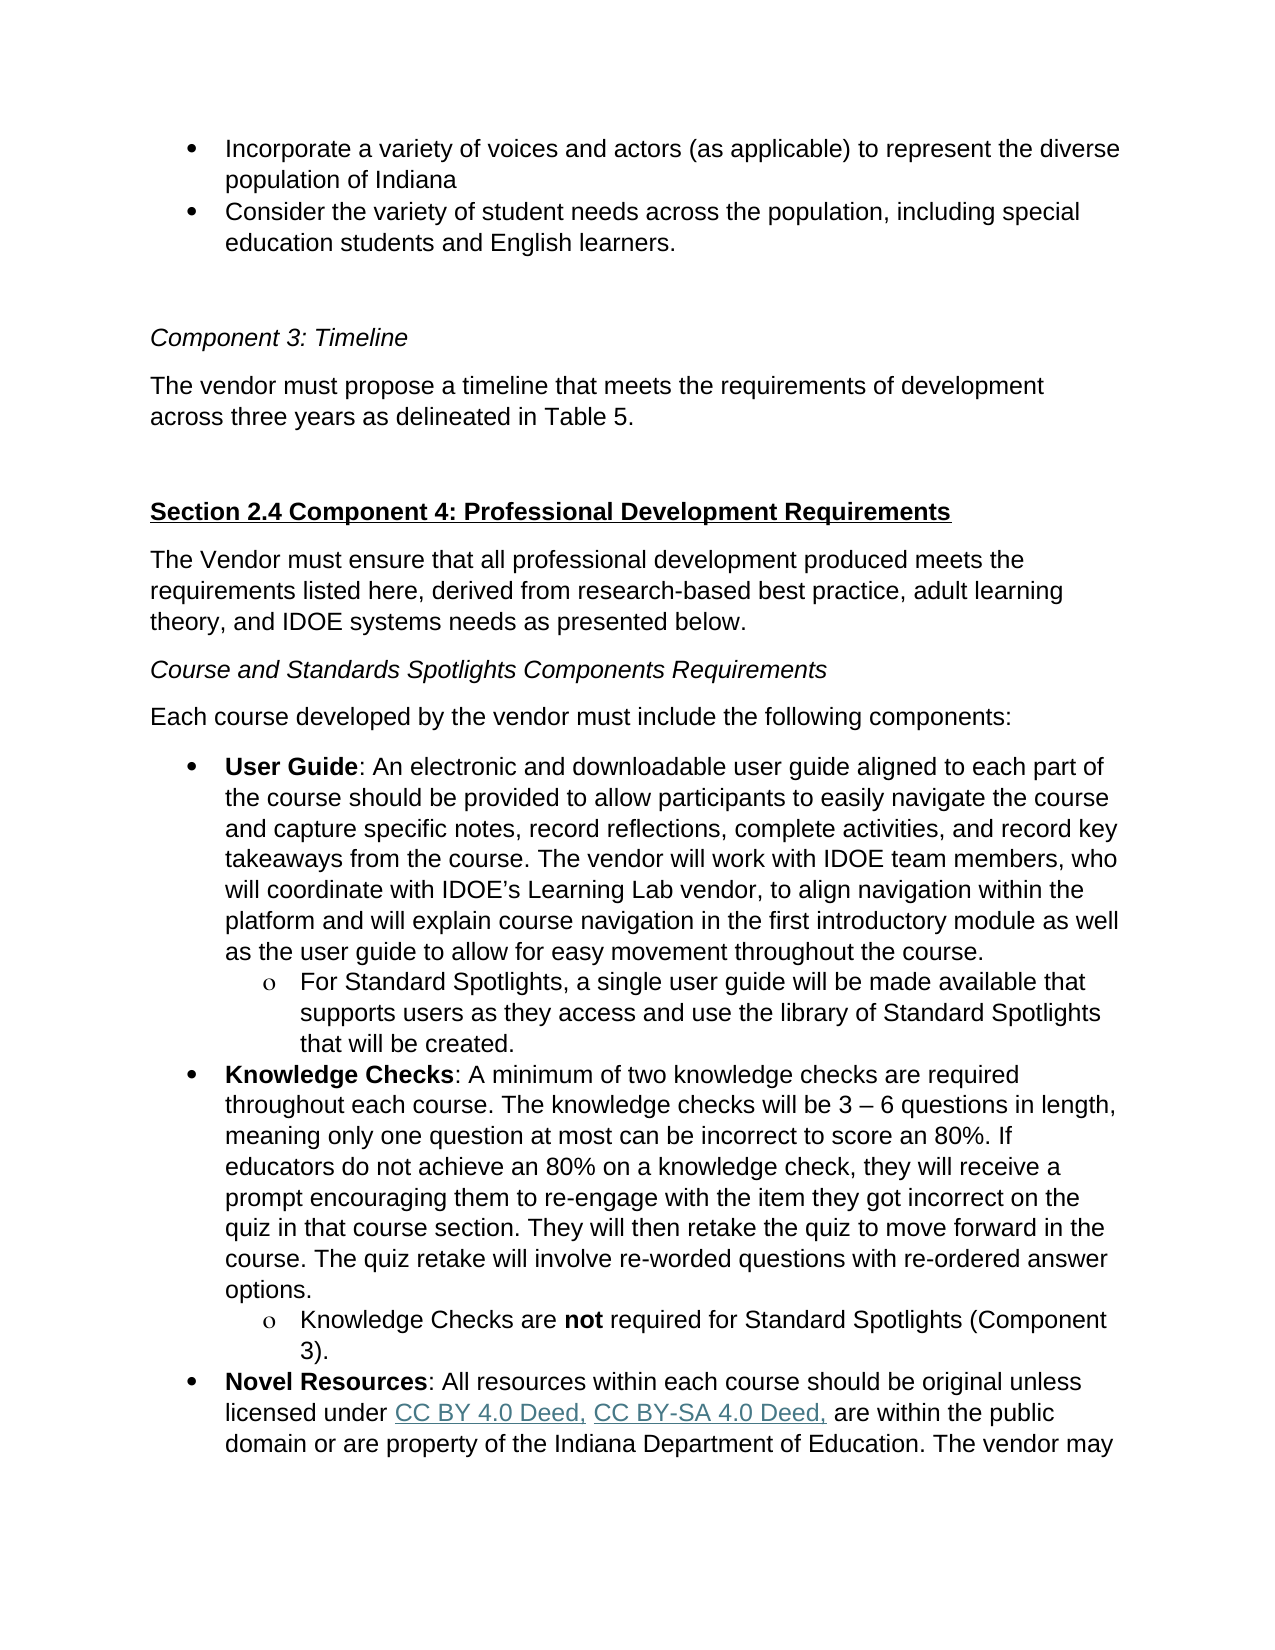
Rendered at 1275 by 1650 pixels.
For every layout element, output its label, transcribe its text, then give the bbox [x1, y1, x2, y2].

list Incorporate a variety of voices and actors (as applicable) to represent the diverse population of Indiana [187, 134, 1125, 194]
list Consider the variety of student needs across the population, including special education students and English learners. [187, 196, 1125, 256]
text The Vendor must ensure that all professional development produced meets the requirements listed here, derived from research-based best practice, adult learning theory, and IDOE systems needs as presented below. [150, 545, 1125, 636]
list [187, 1367, 1125, 1457]
list Knowledge Checks: A minimum of two knowledge checks are required throughout each course. The knowledge checks will be 3 – 6 questions in length, meaning only one question at most can be incorrect to score an 80%. If educators do not achieve an 80% on a knowledge check, they will receive a prompt encouraging them to re-engage with the item they got incorrect on the quiz in that course section. They will then retake the quiz to move forward in the course. The quiz retake will involve re-worded questions with re-ordered answer options. [187, 1059, 1125, 1303]
text Section 2.4 Component 4: Professional Development Requirements [150, 497, 1125, 526]
text Course and Standards Spotlights Components Requirements [150, 655, 1125, 683]
text Each course developed by the vendor must include the following components: [150, 702, 1125, 731]
list For Standard Spotlights, a single user guide will be made available that supports users as they access and use the library of Standard Spotlights that will be created. [262, 967, 1125, 1058]
list Knowledge Checks are not required for Standard Spotlights (Component 3). [262, 1306, 1125, 1365]
text The vendor must propose a timeline that meets the requirements of development across three years as delineated in Table 5. [150, 371, 1125, 431]
list User Guide: An electronic and downloadable user guide aligned to each part of the course should be provided to allow participants to easily navigate the course and capture specific notes, record reflections, complete activities, and record key takeaways from the course. The vendor will work with IDOE team members, who will coordinate with IDOE’s Learning Lab vendor, to align navigation within the platform and will explain course navigation in the first introductory module as well as the user guide to allow for easy movement throughout the course. [187, 752, 1125, 965]
text Component 3: Timeline [150, 323, 1125, 352]
